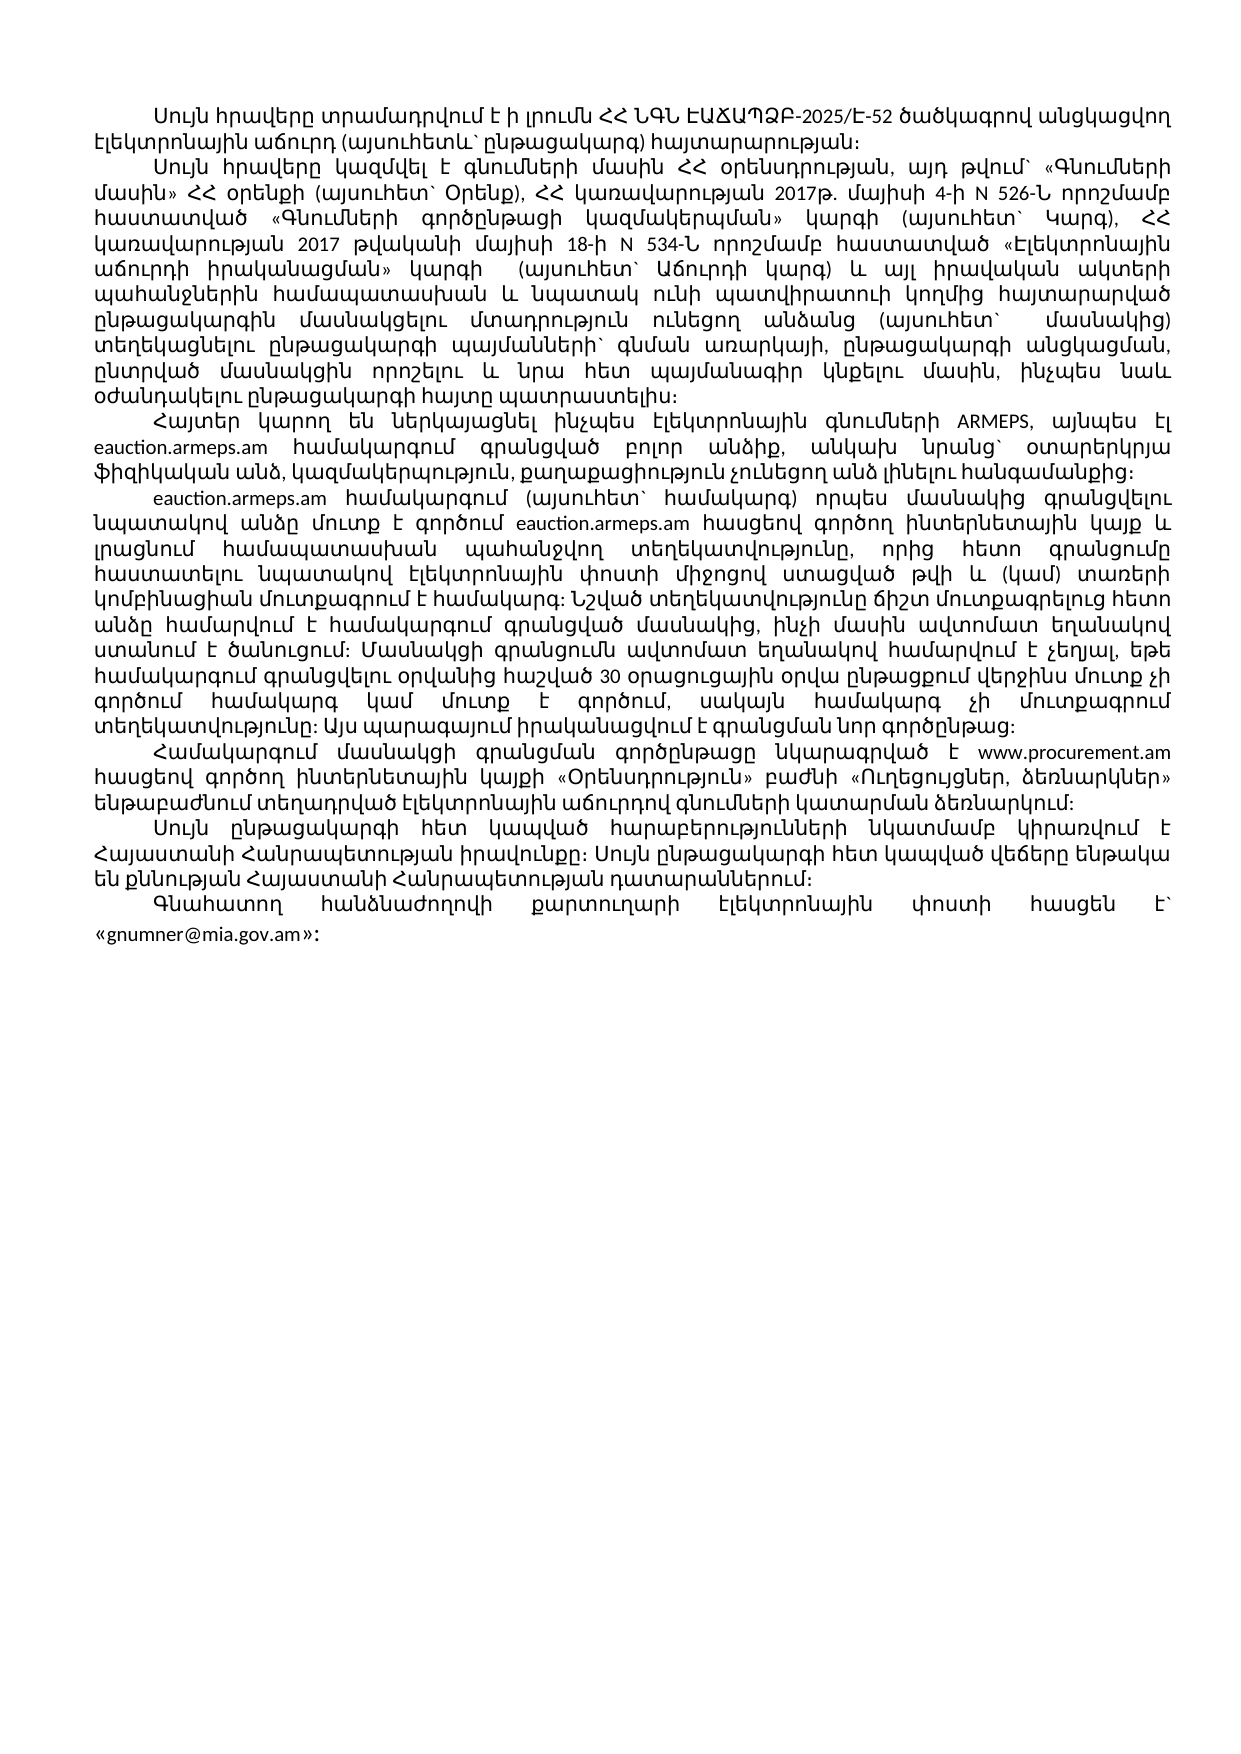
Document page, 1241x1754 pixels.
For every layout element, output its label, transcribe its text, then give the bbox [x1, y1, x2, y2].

text Գնահատող հանձնաժողովի քարտուղարի էլեկտրոնային փոստի հասցեն է` «gnumner@mia.gov.am»: [94, 892, 1171, 948]
text Սույն հրավերը տրամադրվում է ի լրումն ՀՀ ՆԳՆ ԷԱՃԱՊՁԲ-2025/Է-52 ծածկագրով անցկացվող էլեկտրոնային աճուրդ (այսուհետև` ընթացակարգ) հայտարարության։ [94, 104, 1171, 154]
text Հայտեր կարող են ներկայացնել ինչպես էլեկտրոնային գնումների ARMEPS, այնպես էլ eauction.armeps.am համակարգում գրանցված բոլոր անձիք, անկախ նրանց` օտարերկրյա ֆիզիկական անձ, կազմակերպություն, քաղաքացիություն չունեցող անձ լինելու հանգամանքից։ [94, 409, 1171, 485]
text eauction.armeps.am համակարգում (այսուհետ` համակարգ) որպես մասնակից գրանցվելու նպատակով անձը մուտք է գործում eauction.armeps.am հասցեով գործող ինտերնետային կայք և լրացնում համապատասխան պահանջվող տեղեկատվությունը, որից հետո գրանցումը հաստատելու նպատակով էլեկտրոնային փոստի միջոցով ստացված թվի և (կամ) տառերի կոմբինացիան մուտքագրում է համակարգ: Նշված տեղեկատվությունը ճիշտ մուտքագրելուց հետո անձը համարվում է համակարգում գրանցված մասնակից, ինչի մասին ավտոմատ եղանակով ստանում է ծանուցում: Մասնակցի գրանցումն ավտոմատ եղանակով համարվում է չեղյալ, եթե համակարգում գրանցվելու օրվանից հաշված 30 օրացուցային օրվա ընթացքում վերջինս մուտք չի գործում համակարգ կամ մուտք է գործում, սակայն համակարգ չի մուտքագրում տեղեկատվությունը: Այս պարագայում իրականացվում է գրանցման նոր գործընթաց: [94, 485, 1171, 739]
text Համակարգում մասնակցի գրանցման գործընթացը նկարագրված է www.procurement.am հասցեով գործող ինտերնետային կայքի «Օրենսդրություն» բաժնի «Ուղեցույցներ, ձեռնարկներ» ենթաբաժնում տեղադրված էլեկտրոնային աճուրդով գնումների կատարման ձեռնարկում: [94, 739, 1171, 815]
text Սույն ընթացակարգի հետ կապված հարաբերությունների նկատմամբ կիրառվում է Հայաստանի Հանրապետության իրավունքը։ Սույն ընթացակարգի հետ կապված վեճերը ենթակա են քննության Հայաստանի Հանրապետության դատարաններում։ [94, 815, 1171, 892]
text Սույն հրավերը կազմվել է գնումների մասին ՀՀ օրենսդրության, այդ թվում` «Գնումների մասին» ՀՀ օրենքի (այսուհետ` Օրենք), ՀՀ կառավարության 2017թ. մայիսի 4-ի N 526-Ն որոշմամբ հաստատված «Գնումների գործընթացի կազմակերպման» կարգի (այսուհետ` Կարգ), ՀՀ կառավարության 2017 թվականի մայիսի 18-ի N 534-Ն որոշմամբ հաստատված «Էլեկտրոնային աճուրդի իրականացման» կարգի (այսուհետ` Աճուրդի կարգ) և այլ իրավական ակտերի պահանջներին համապատասխան և նպատակ ունի պատվիրատուի կողմից հայտարարված ընթացակարգին մասնակցելու մտադրություն ունեցող անձանց (այսուհետ` մասնակից) տեղեկացնելու ընթացակարգի պայմանների` գնման առարկայի, ընթացակարգի անցկացման, ընտրված մասնակցին որոշելու և նրա հետ պայմանագիր կնքելու մասին, ինչպես նաև օժանդակելու ընթացակարգի հայտը պատրաստելիս։ [94, 154, 1171, 409]
